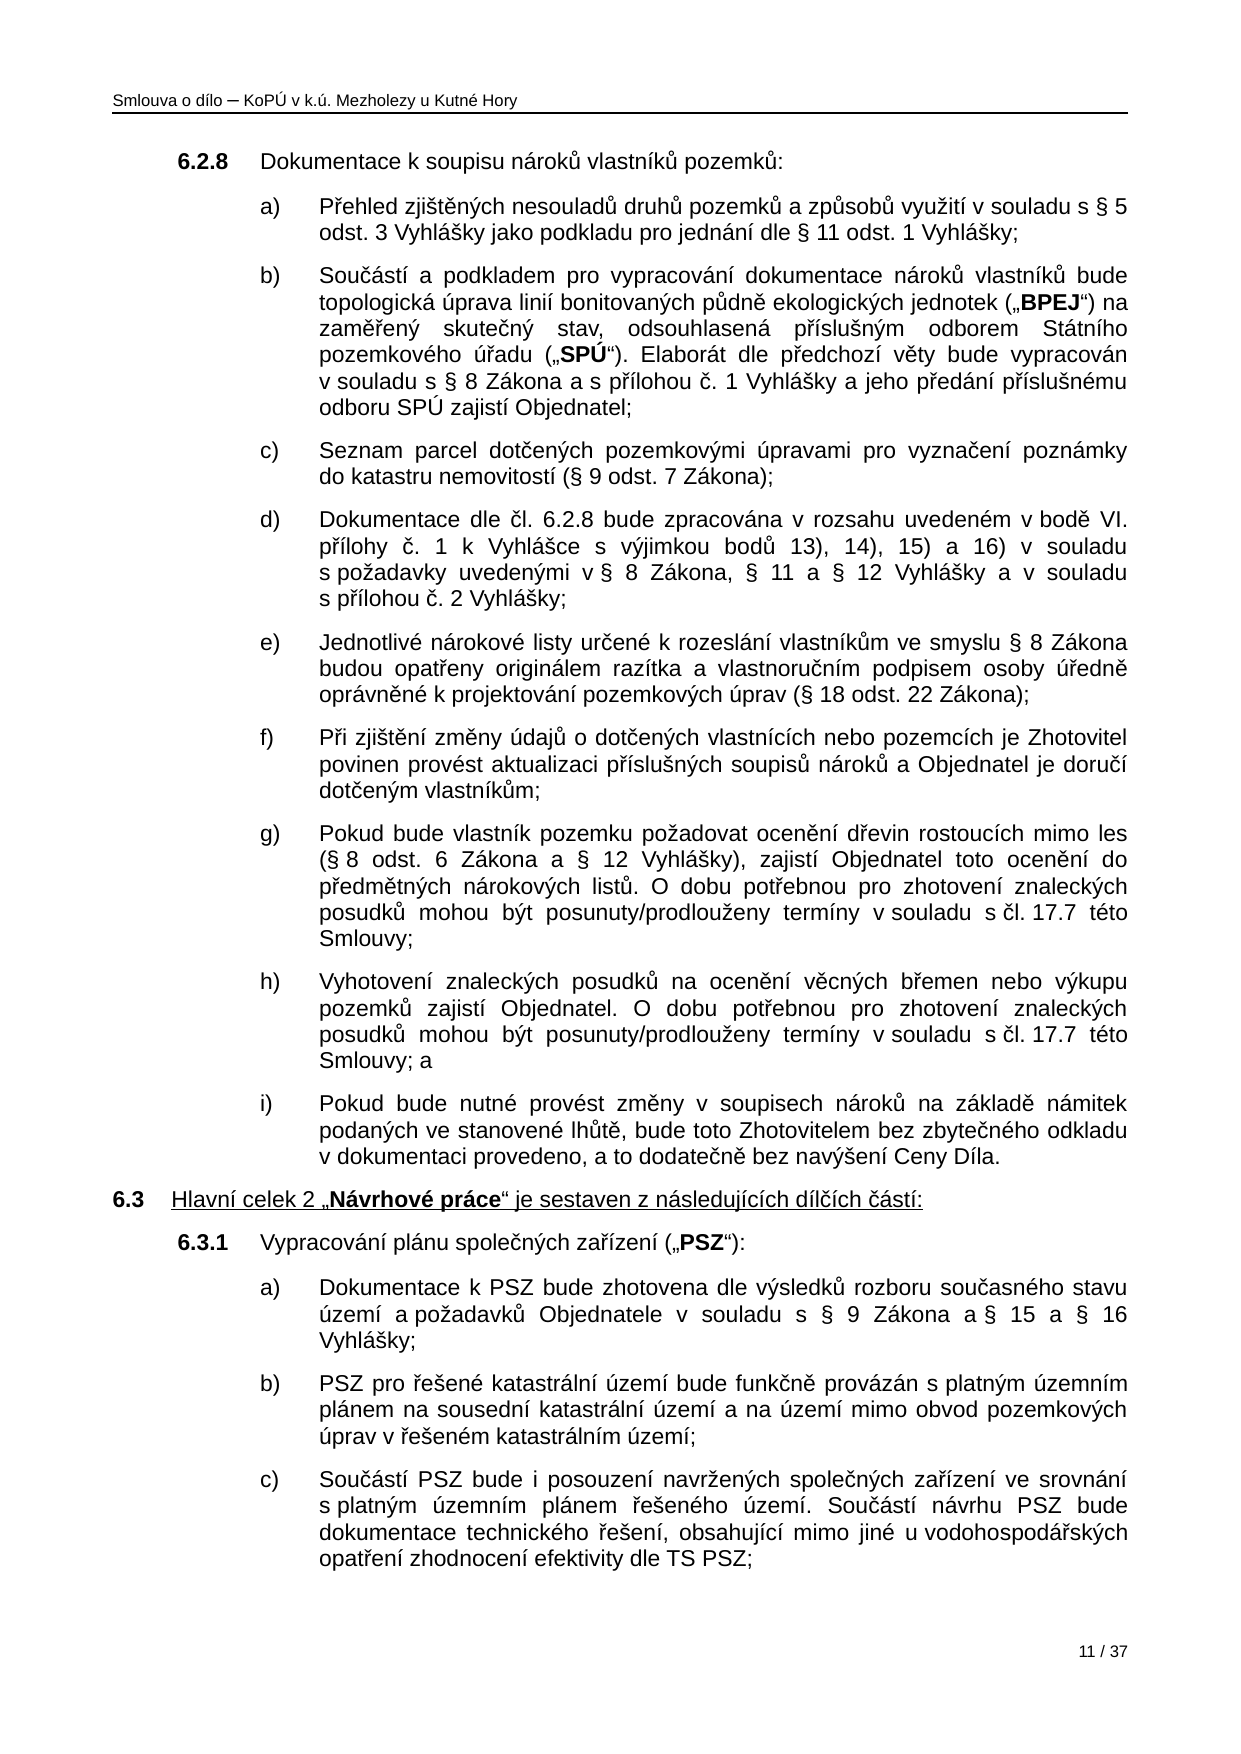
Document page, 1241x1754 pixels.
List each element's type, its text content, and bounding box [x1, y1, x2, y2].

list Dokumentace k PSZ bude zhotovena dle výsledků rozboru současného stavu území a požadavků Objednatele v souladu s § 9 Zákona a § 15 a § 16 Vyhlášky; [260, 1274, 1128, 1353]
list PSZ pro řešené katastrální území bude funkčně provázán s platným územním plánem na sousední katastrální území a na území mimo obvod pozemkových úprav v řešeném katastrálním území; [260, 1370, 1128, 1449]
list Součástí a podkladem pro vypracování dokumentace nároků vlastníků bude topologická úprava linií bonitovaných půdně ekologických jednotek („BPEJ“) na zaměřený skutečný stav, odsouhlasená příslušným odborem Státního pozemkového úřadu („SPÚ“). Elaborát dle předchozí věty bude vypracován v souladu s § 8 Zákona a s přílohou č. 1 Vyhlášky a jeho předání příslušnému odboru SPÚ zajistí Objednatel; [260, 262, 1128, 420]
list Pokud bude vlastník pozemku požadovat ocenění dřevin rostoucích mimo les (§ 8 odst. 6 Zákona a § 12 Vyhlášky), zajistí Objednatel toto ocenění do předmětných nárokových listů. O dobu potřebnou pro zhotovení znaleckých posudků mohou být posunuty/prodlouženy termíny v souladu s čl. 17.7 této Smlouvy; [260, 820, 1128, 952]
list Přehled zjištěných nesouladů druhů pozemků a způsobů využití v souladu s § 5 odst. 3 Vyhlášky jako podkladu pro jednání dle § 11 odst. 1 Vyhlášky; [260, 193, 1128, 246]
list Dokumentace dle čl. 6.2.8 bude zpracována v rozsahu uvedeném v bodě VI. přílohy č. 1 k Vyhlášce s výjimkou bodů 13), 14), 15) a 16) v souladu s požadavky uvedenými v § 8 Zákona, § 11 a § 12 Vyhlášky a v souladu s přílohou č. 2 Vyhlášky; [260, 506, 1128, 612]
text Dokumentace k soupisu nároků vlastníků pozemků: [177, 148, 1128, 174]
list Vyhotovení znaleckých posudků na ocenění věcných břemen nebo výkupu pozemků zajistí Objednatel. O dobu potřebnou pro zhotovení znaleckých posudků mohou být posunuty/prodlouženy termíny v souladu s čl. 17.7 této Smlouvy; a [260, 968, 1128, 1074]
list Seznam parcel dotčených pozemkovými úpravami pro vyznačení poznámky do katastru nemovitostí (§ 9 odst. 7 Zákona); [260, 437, 1128, 490]
list Součástí PSZ bude i posouzení navržených společných zařízení ve srovnání s platným územním plánem řešeného území. Součástí návrhu PSZ bude dokumentace technického řešení, obsahující mimo jiné u vodohospodářských opatření zhodnocení efektivity dle TS PSZ; [260, 1466, 1128, 1571]
list Při zjištění změny údajů o dotčených vlastnících nebo pozemcích je Zhotovitel povinen provést aktualizaci příslušných soupisů nároků a Objednatel je doručí dotčeným vlastníkům; [260, 724, 1128, 803]
list Pokud bude nutné provést změny v soupisech nároků na základě námitek podaných ve stanovené lhůtě, bude toto Zhotovitelem bez zbytečného odkladu v dokumentaci provedeno, a to dodatečně bez navýšení Ceny Díla. [260, 1090, 1128, 1169]
text Hlavní celek 2 „Návrhové práce“ je sestaven z následujících dílčích částí: [112, 1186, 1128, 1212]
text Vypracování plánu společných zařízení („PSZ“): [177, 1229, 1128, 1256]
list Jednotlivé nárokové listy určené k rozeslání vlastníkům ve smyslu § 8 Zákona budou opatřeny originálem razítka a vlastnoručním podpisem osoby úředně oprávněné k projektování pozemkových úprav (§ 18 odst. 22 Zákona); [260, 628, 1128, 707]
